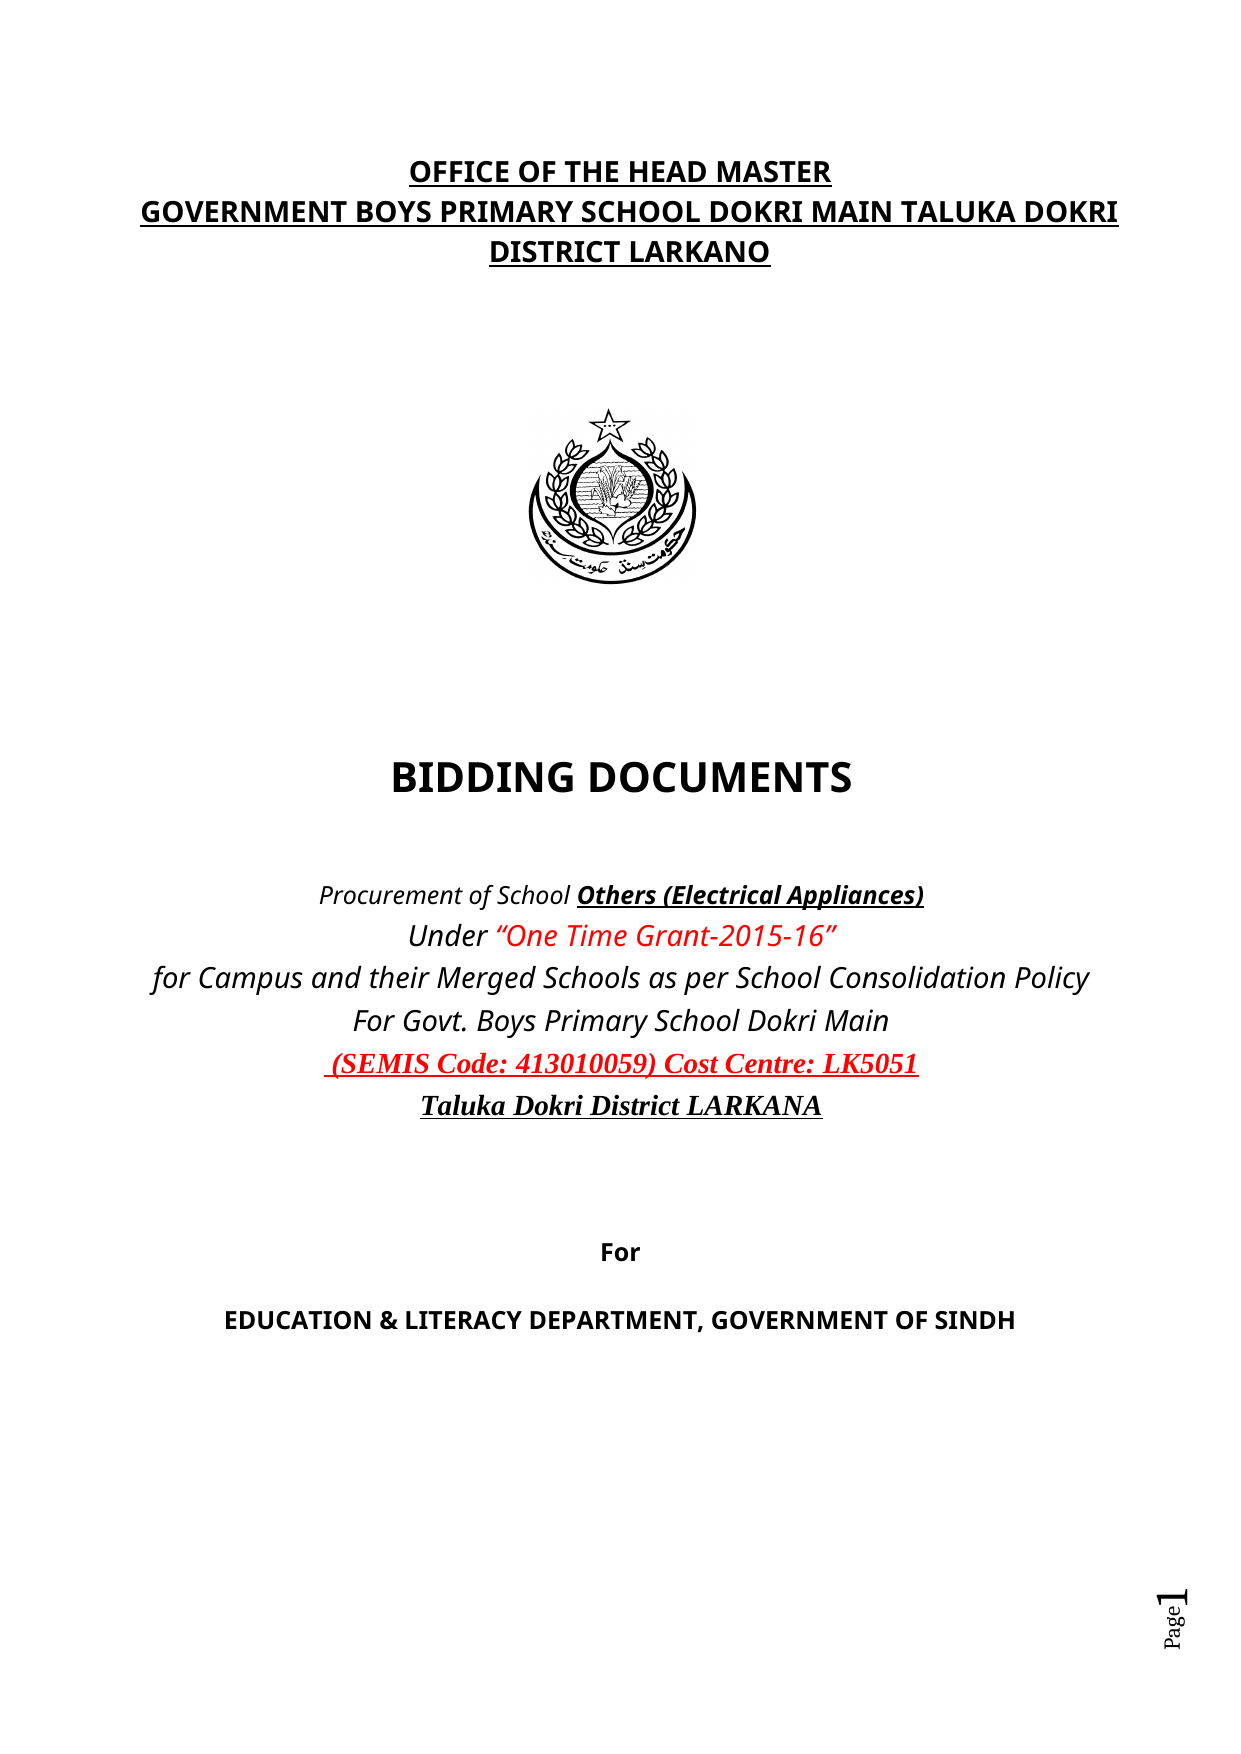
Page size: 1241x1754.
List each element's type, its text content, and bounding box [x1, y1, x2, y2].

picture [525, 406, 699, 586]
text Government boys primary school Dokri Main taluka dokri District larkano [118, 191, 1141, 271]
text For [118, 1235, 1122, 1269]
text Under “One Time Grant-2015-16” [118, 913, 1124, 955]
text Education & Literacy Department, Government of Sindh [118, 1303, 1122, 1337]
text Procurement of School Others (Electrical Appliances) [118, 871, 1124, 913]
text Office of the Head Master [118, 152, 1122, 191]
text (SEMIS Code: 413010059) Cost Centre: LK5051 [118, 1040, 1124, 1082]
text Taluka Dokri District LARKANA [118, 1082, 1124, 1124]
text For Govt. Boys Primary School Dokri Main [118, 997, 1124, 1040]
text Bidding Documents [118, 748, 1124, 805]
text for Campus and their Merged Schools as per School Consolidation Policy [118, 955, 1124, 997]
